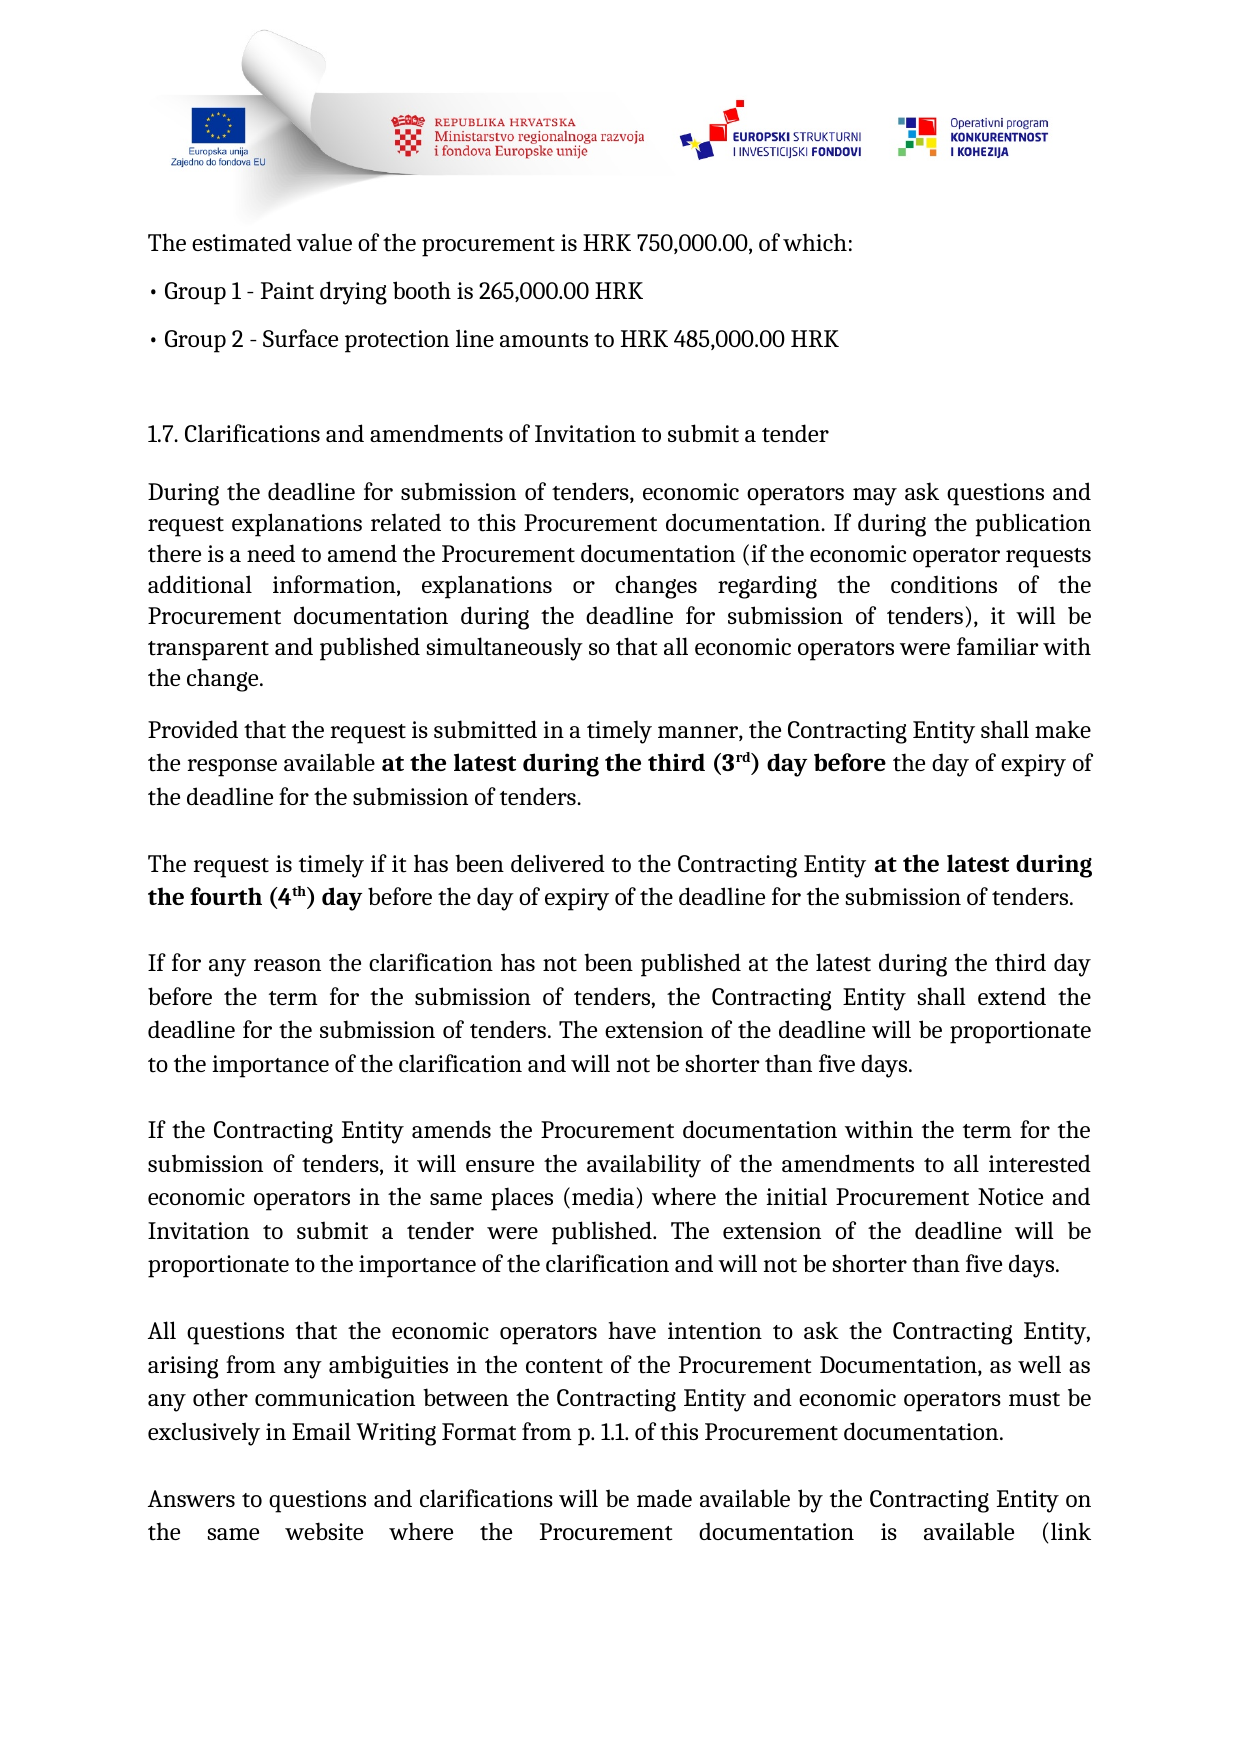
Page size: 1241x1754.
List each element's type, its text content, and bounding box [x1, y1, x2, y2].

text The estimated value of the procurement is HRK 750,000.00, of which: [148, 230, 1092, 258]
text • Group 2 - Surface protection line amounts to HRK 485,000.00 HRK [148, 325, 1092, 353]
text 1.7. Clarifications and amendments of Invitation to submit a tender [148, 420, 1092, 449]
list Provided that the request is submitted in a timely manner, the Contracting Entity shall make the response available at the latest during the third (3rd) day before the day of expiry of the deadline for the submission of tenders. [148, 716, 1092, 812]
list If for any reason the clarification has not been published at the latest during the third day before the term for the submission of tenders, the Contracting Entity shall extend the deadline for the submission of tenders. The extension of the deadline will be proportionate to the importance of the clarification and will not be shorter than five days. [148, 949, 1092, 1078]
list All questions that the economic operators have intention to ask the Contracting Entity, arising from any ambiguities in the content of the Procurement Documentation, as well as any other communication between the Contracting Entity and economic operators must be exclusively in Email Writing Format from p. 1.1. of this Procurement documentation. [148, 1317, 1092, 1447]
picture [147, 29, 1093, 230]
text • Group 1 - Paint drying booth is 265,000.00 HRK [148, 277, 1092, 306]
list The request is timely if it has been delivered to the Contracting Entity at the latest during the fourth (4th) day before the day of expiry of the deadline for the submission of tenders. [148, 849, 1092, 912]
text During the deadline for submission of tenders, economic operators may ask questions and request explanations related to this Procurement documentation. If during the publication there is a need to amend the Procurement documentation (if the economic operator requests additional information, explanations or changes regarding the conditions of the Procurement documentation during the deadline for submission of tenders), it will be transparent and published simultaneously so that all economic operators were familiar with the change. [148, 478, 1092, 693]
list If the Contracting Entity amends the Procurement documentation within the term for the submission of tenders, it will ensure the availability of the amendments to all interested economic operators in the same places (media) where the initial Procurement Notice and Invitation to submit a tender were published. The extension of the deadline will be proportionate to the importance of the clarification and will not be shorter than five days. [148, 1116, 1092, 1279]
